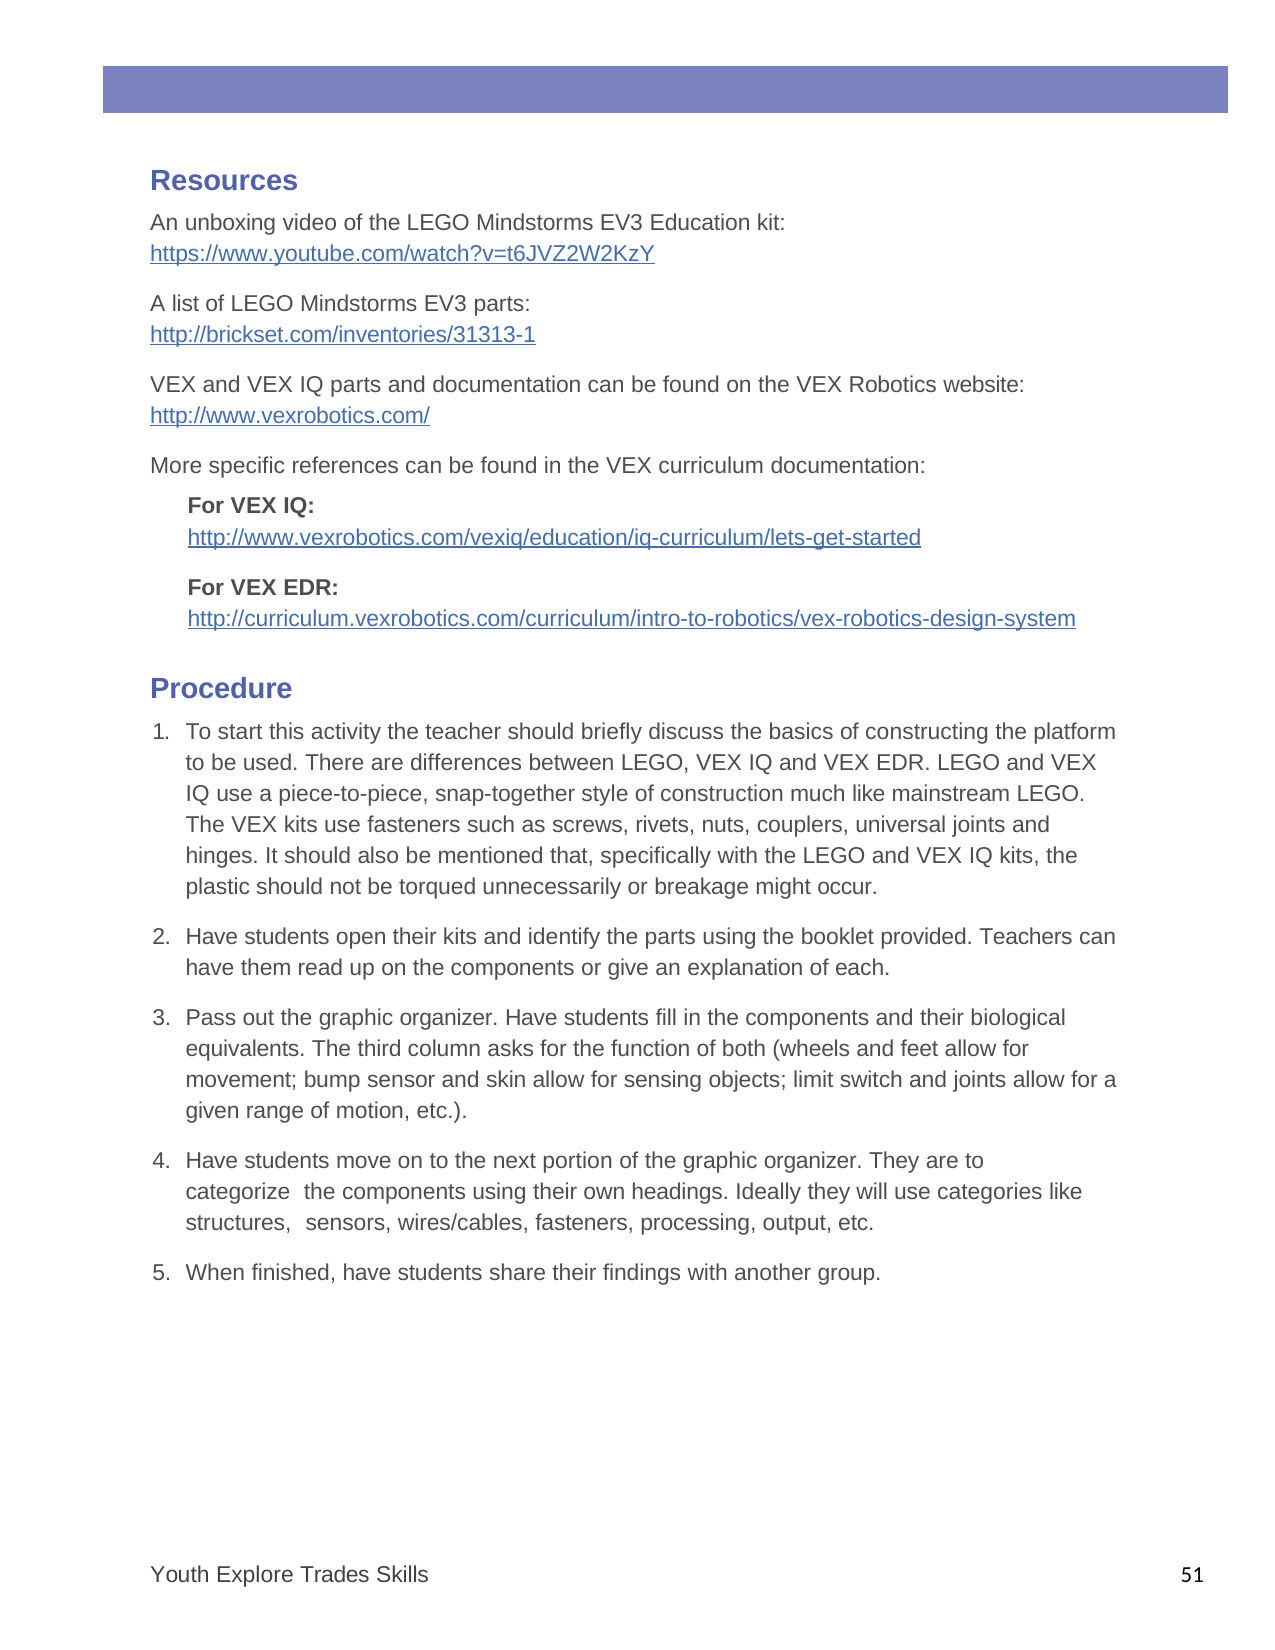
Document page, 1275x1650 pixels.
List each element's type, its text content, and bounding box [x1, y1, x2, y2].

list Have students move on to the next portion of the graphic organizer. They are to categorize the components using their own headings. Ideally they will use categories like structures, sensors, wires/cables, fasteners, processing, output, etc. [152, 1147, 1095, 1235]
subtitle Resources [150, 162, 1239, 196]
list To start this activity the teacher should briefly discuss the basics of constructing the platform to be used. There are differences between LEGO, VEX IQ and VEX EDR. LEGO and VEX IQ use a piece-to-piece, snap-together style of construction much like mainstream LEGO. The VEX kits use fasteners such as screws, rivets, nuts, couplers, universal joints and hinges. It should also be mentioned that, specifically with the LEGO and VEX IQ kits, the plastic should not be torqued unnecessarily or breakage might occur. [152, 718, 1117, 899]
text http://www.vexrobotics.com/vexiq/education/iq-curriculum/lets-get-started [187, 524, 1239, 550]
list When finished, have students share their findings with another group. [152, 1259, 1239, 1285]
text A list of LEGO Mindstorms EV3 parts: http://brickset.com/inventories/31313-1 [150, 290, 538, 347]
text http://curriculum.vexrobotics.com/curriculum/intro-to-robotics/vex-robotics-design-system [187, 605, 1239, 631]
list Pass out the graphic organizer. Have students fill in the components and their biological equivalents. The third column asks for the function of both (wheels and feet allow for movement; bump sensor and skin allow for sensing objects; limit switch and joints allow for a given range of motion, etc.). [152, 1004, 1121, 1123]
text VEX and VEX IQ parts and documentation can be found on the VEX Robotics website: http://www.vexrobotics.com/ [150, 371, 1101, 428]
text An unboxing video of the LEGO Mindstorms EV3 Education kit: https://www.youtube.com/watch?v=t6JVZ2W2KzY [150, 209, 1101, 266]
subtitle Procedure [150, 671, 1106, 705]
list Have students open their kits and identify the parts using the booklet provided. Teachers can have them read up on the components or give an explanation of each. [152, 923, 1117, 980]
subtitle For VEX EDR: [187, 574, 1239, 600]
text More specific references can be found in the VEX curriculum documentation: [150, 452, 1239, 478]
subtitle For VEX IQ: [187, 492, 1239, 519]
